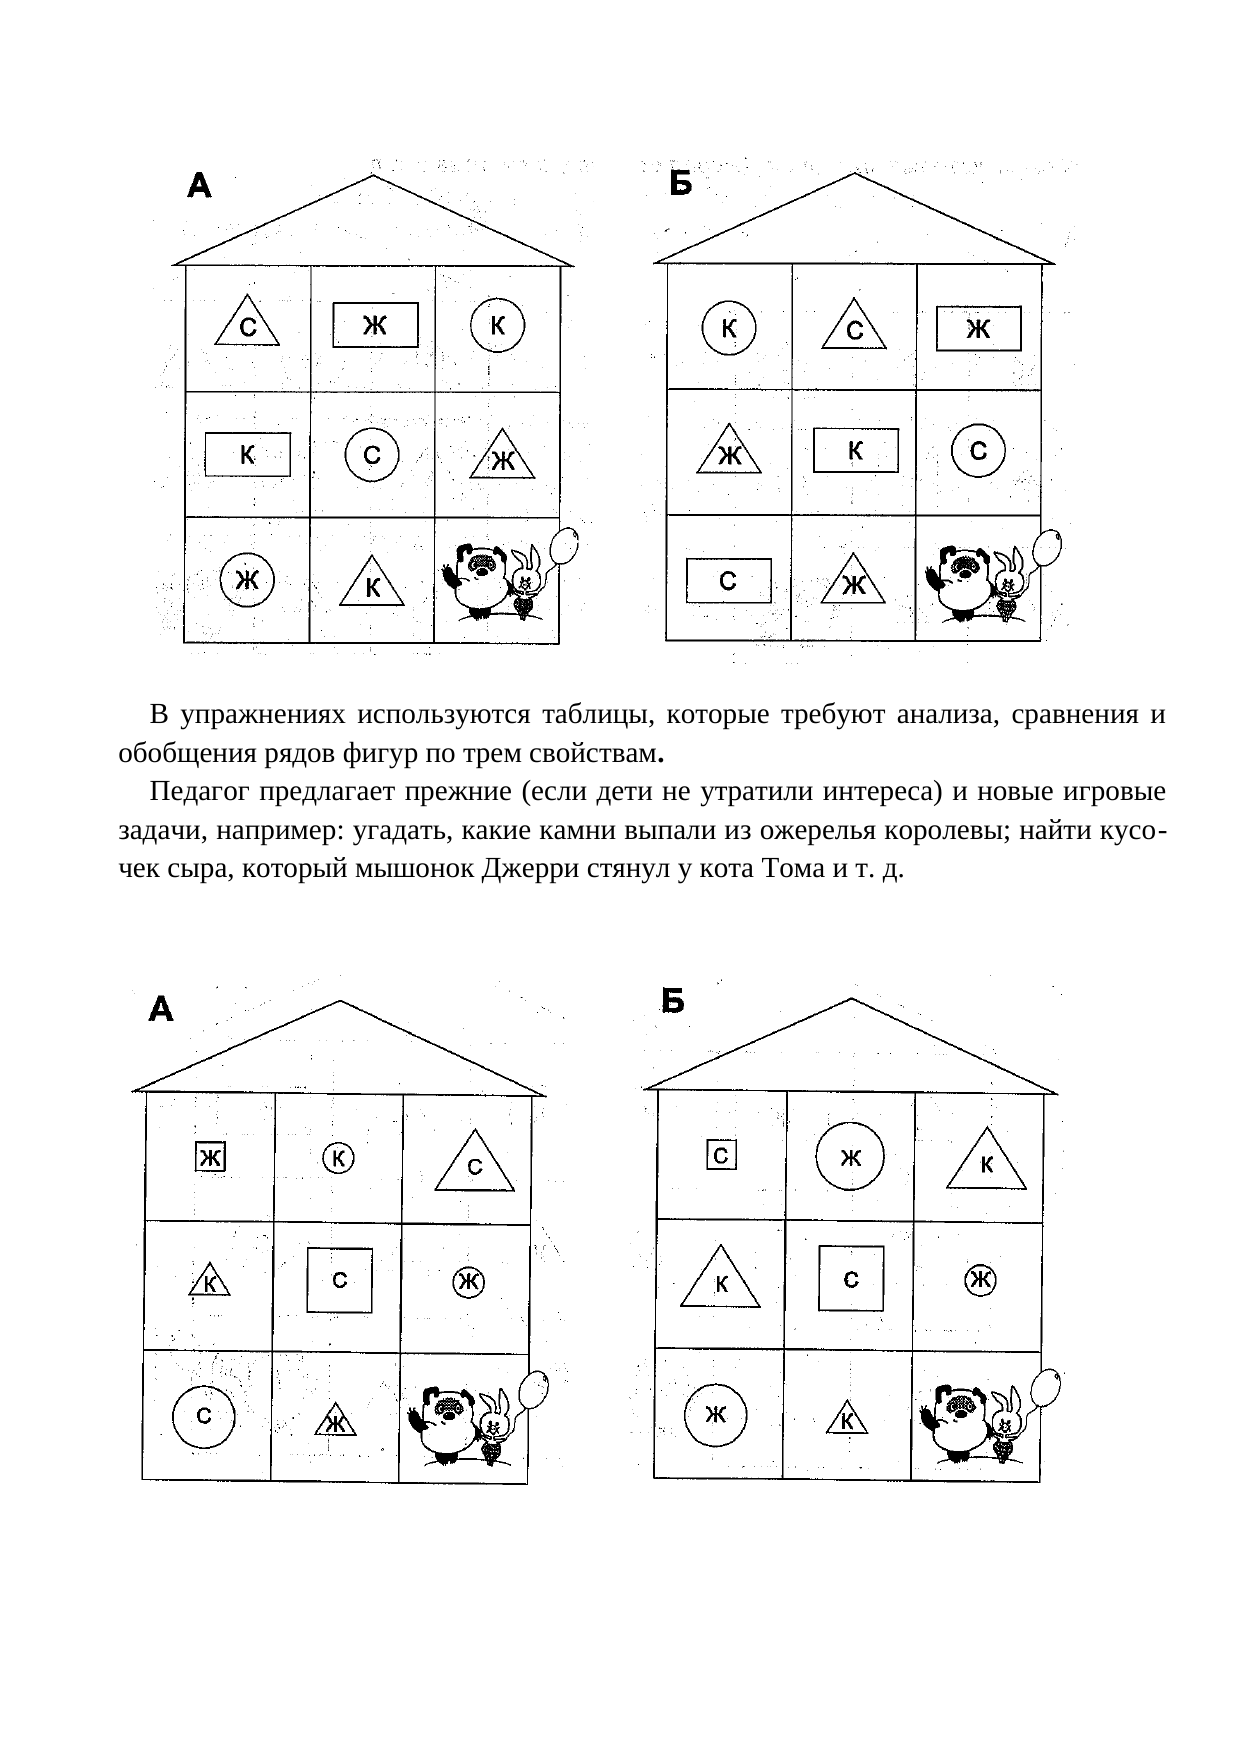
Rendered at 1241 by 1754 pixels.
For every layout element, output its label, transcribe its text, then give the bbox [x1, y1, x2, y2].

picture [114, 975, 568, 1498]
picture [626, 975, 1077, 1498]
picture [152, 156, 594, 664]
text В упражнениях используются таблицы, которые требуют анализа, сравнения и обобщения рядов фигур по трем свойствам. [118, 696, 1167, 768]
picture [640, 156, 1078, 664]
text Педагог предлагает прежние (если дети не утратили интереса) и новые игровые задачи, например: угадать, какие камни выпали из ожерелья королевы; найти кусочек сыра, который мышонок Джерри стянул у кота Тома и т. д. [118, 773, 1167, 884]
